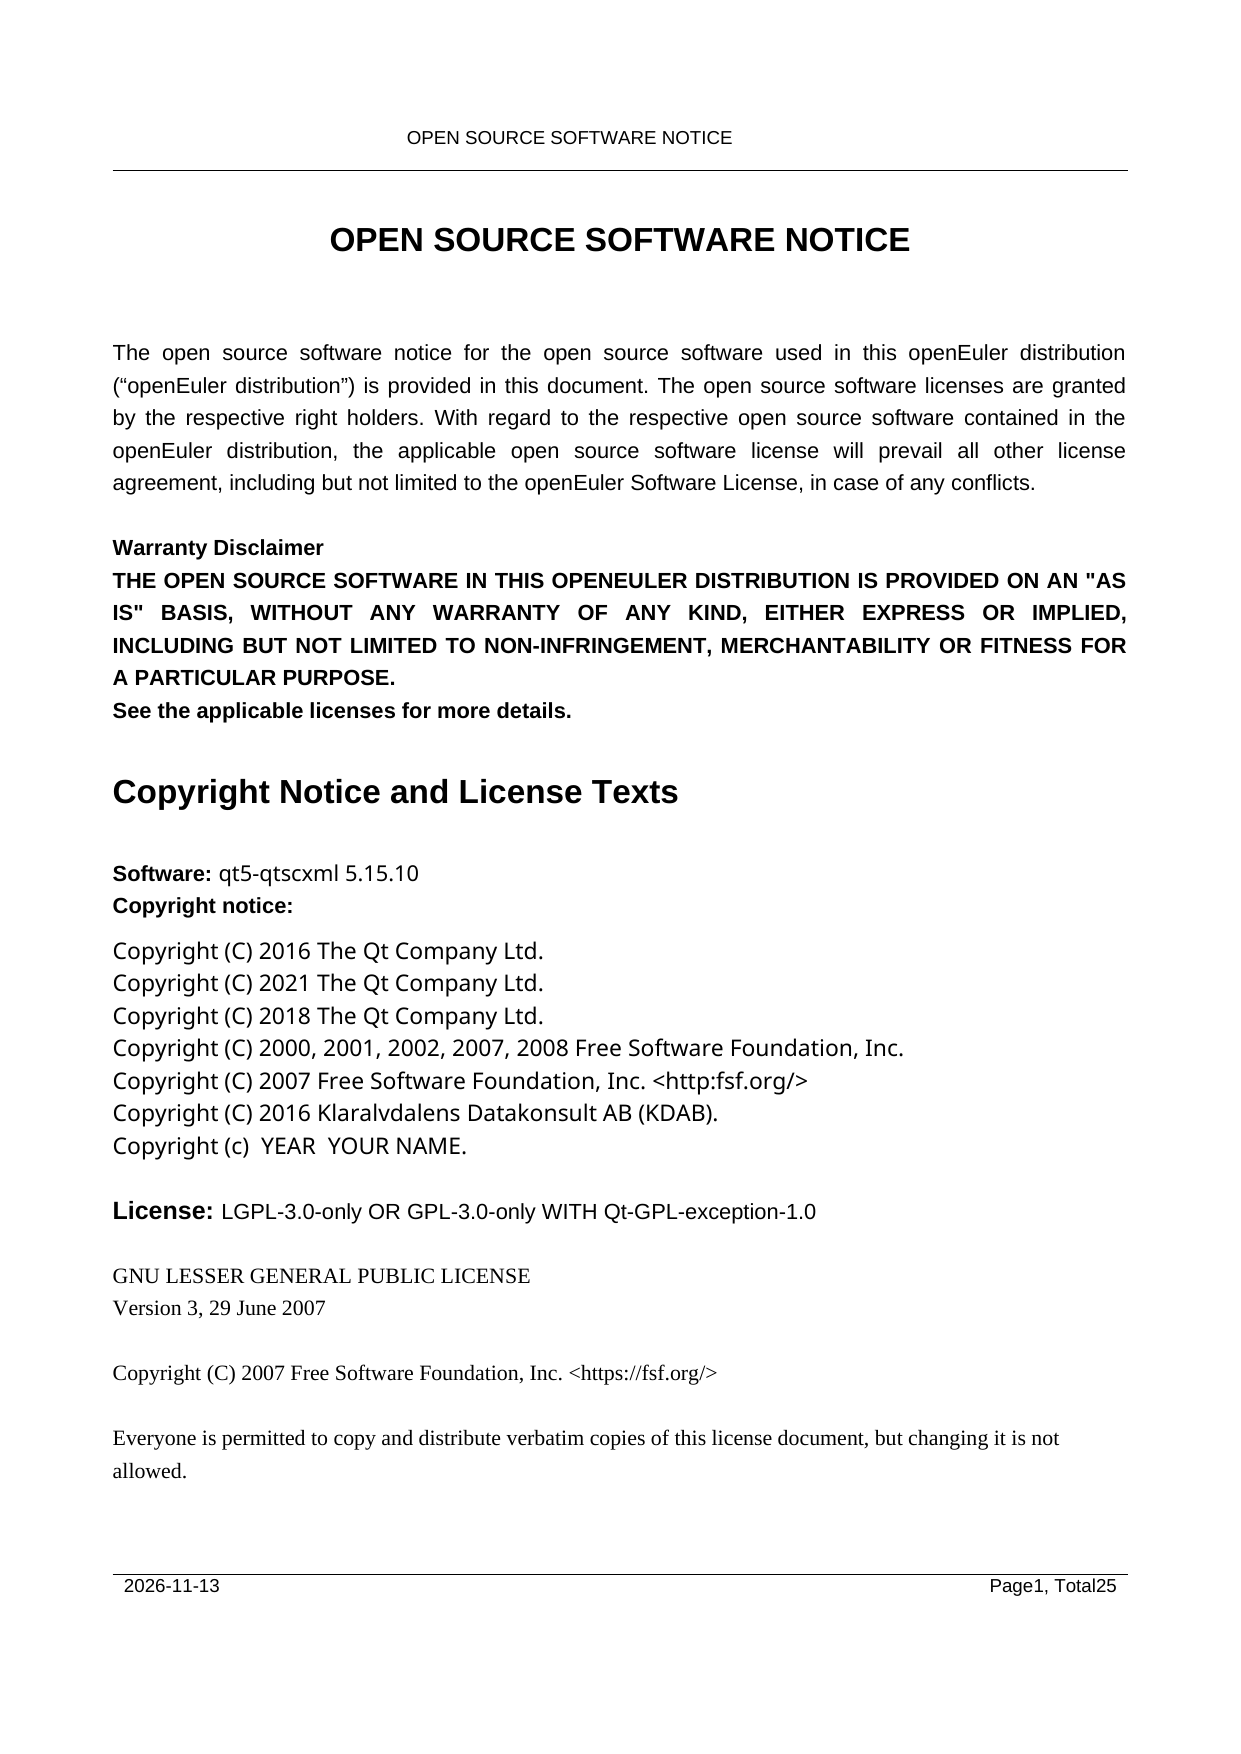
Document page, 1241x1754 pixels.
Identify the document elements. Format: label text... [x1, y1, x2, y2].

text Copyright (C) 2016 The Qt Company Ltd. Copyright (C) 2021 The Qt Company Ltd. Copyright (C) 2018 The Qt Company Ltd. Copyright (C) 2000, 2001, 2002, 2007, 2008 Free Software Foundation, Inc. Copyright (C) 2007 Free Software Foundation, Inc. <http:fsf.org/> Copyright (C) 2016 Klaralvdalens Datakonsult AB (KDAB). Copyright (c) YEAR YOUR NAME. [112, 934, 1128, 1194]
text Copyright Notice and License Texts [112, 759, 1128, 824]
title Software: qt5-qtscxml 5.15.10 [112, 856, 1128, 889]
text GNU LESSER GENERAL PUBLIC LICENSE [112, 1226, 1128, 1291]
text Copyright notice: [112, 889, 1128, 921]
text OPEN SOURCE SOFTWARE NOTICE [112, 206, 1128, 271]
text The open source software notice for the open source software used in this openEuler distribution (“openEuler distribution”) is provided in this document. The open source software licenses are granted by the respective right holders. With regard to the respective open source software contained in the openEuler distribution, the applicable open source software license will prevail all other license agreement, including but not limited to the openEuler Software License, in case of any conflicts. [112, 336, 1128, 499]
text THE OPEN SOURCE SOFTWARE IN THIS OPENEULER DISTRIBUTION IS PROVIDED ON AN "AS IS" BASIS, WITHOUT ANY WARRANTY OF ANY KIND, EITHER EXPRESS OR IMPLIED, INCLUDING BUT NOT LIMITED TO NON-INFRINGEMENT, MERCHANTABILITY OR FITNESS FOR A PARTICULAR PURPOSE. See the applicable licenses for more details. [112, 564, 1128, 726]
text Copyright (C) 2007 Free Software Foundation, Inc. <https://fsf.org/> [112, 1356, 1128, 1389]
text Everyone is permitted to copy and distribute verbatim copies of this license document, but changing it is not allowed. [112, 1421, 1128, 1486]
text Warranty Disclaimer [112, 531, 1128, 564]
text Version 3, 29 June 2007 [112, 1291, 1128, 1324]
text License: LGPL-3.0-only OR GPL-3.0-only WITH Qt-GPL-exception-1.0 [112, 1194, 1128, 1226]
